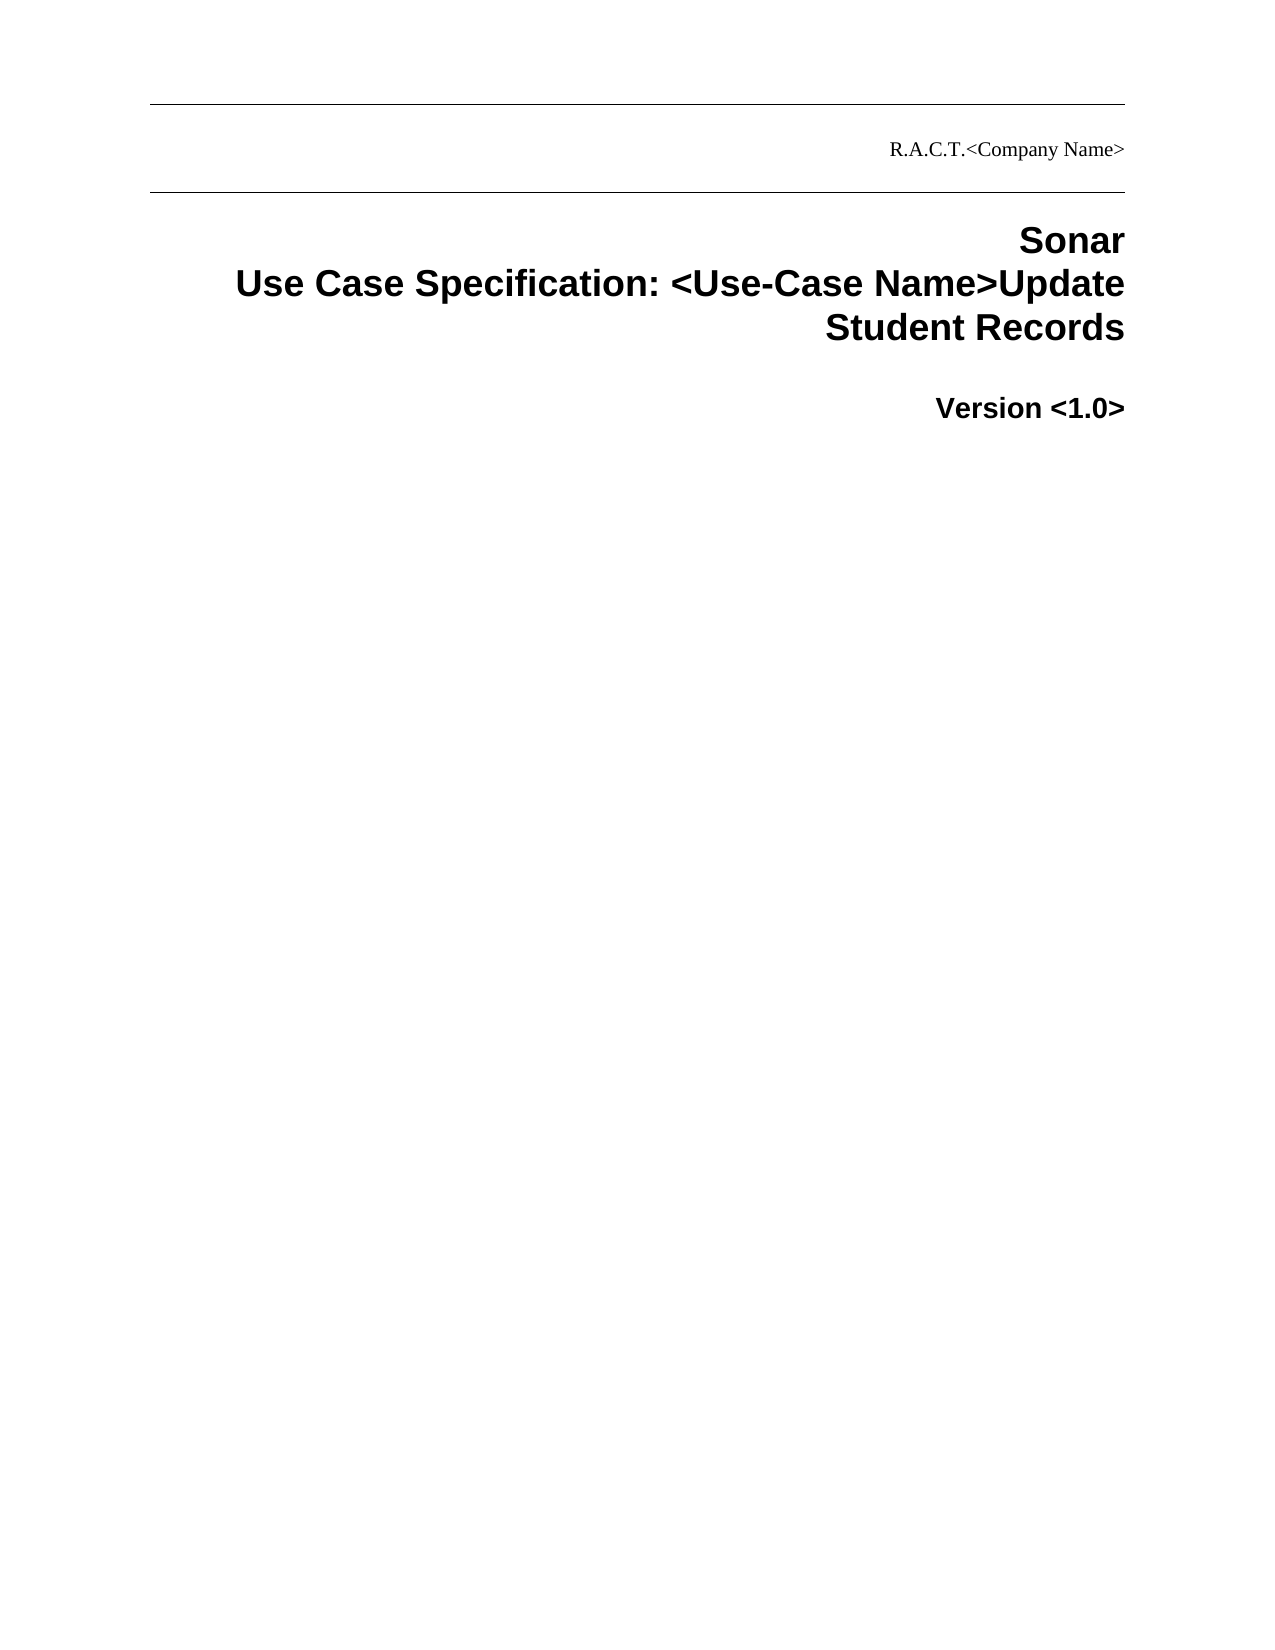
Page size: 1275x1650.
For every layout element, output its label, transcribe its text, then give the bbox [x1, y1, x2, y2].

title Update Student Records [150, 262, 1125, 348]
title Sonar [150, 218, 1125, 262]
title Version <1.0> [150, 391, 1125, 424]
